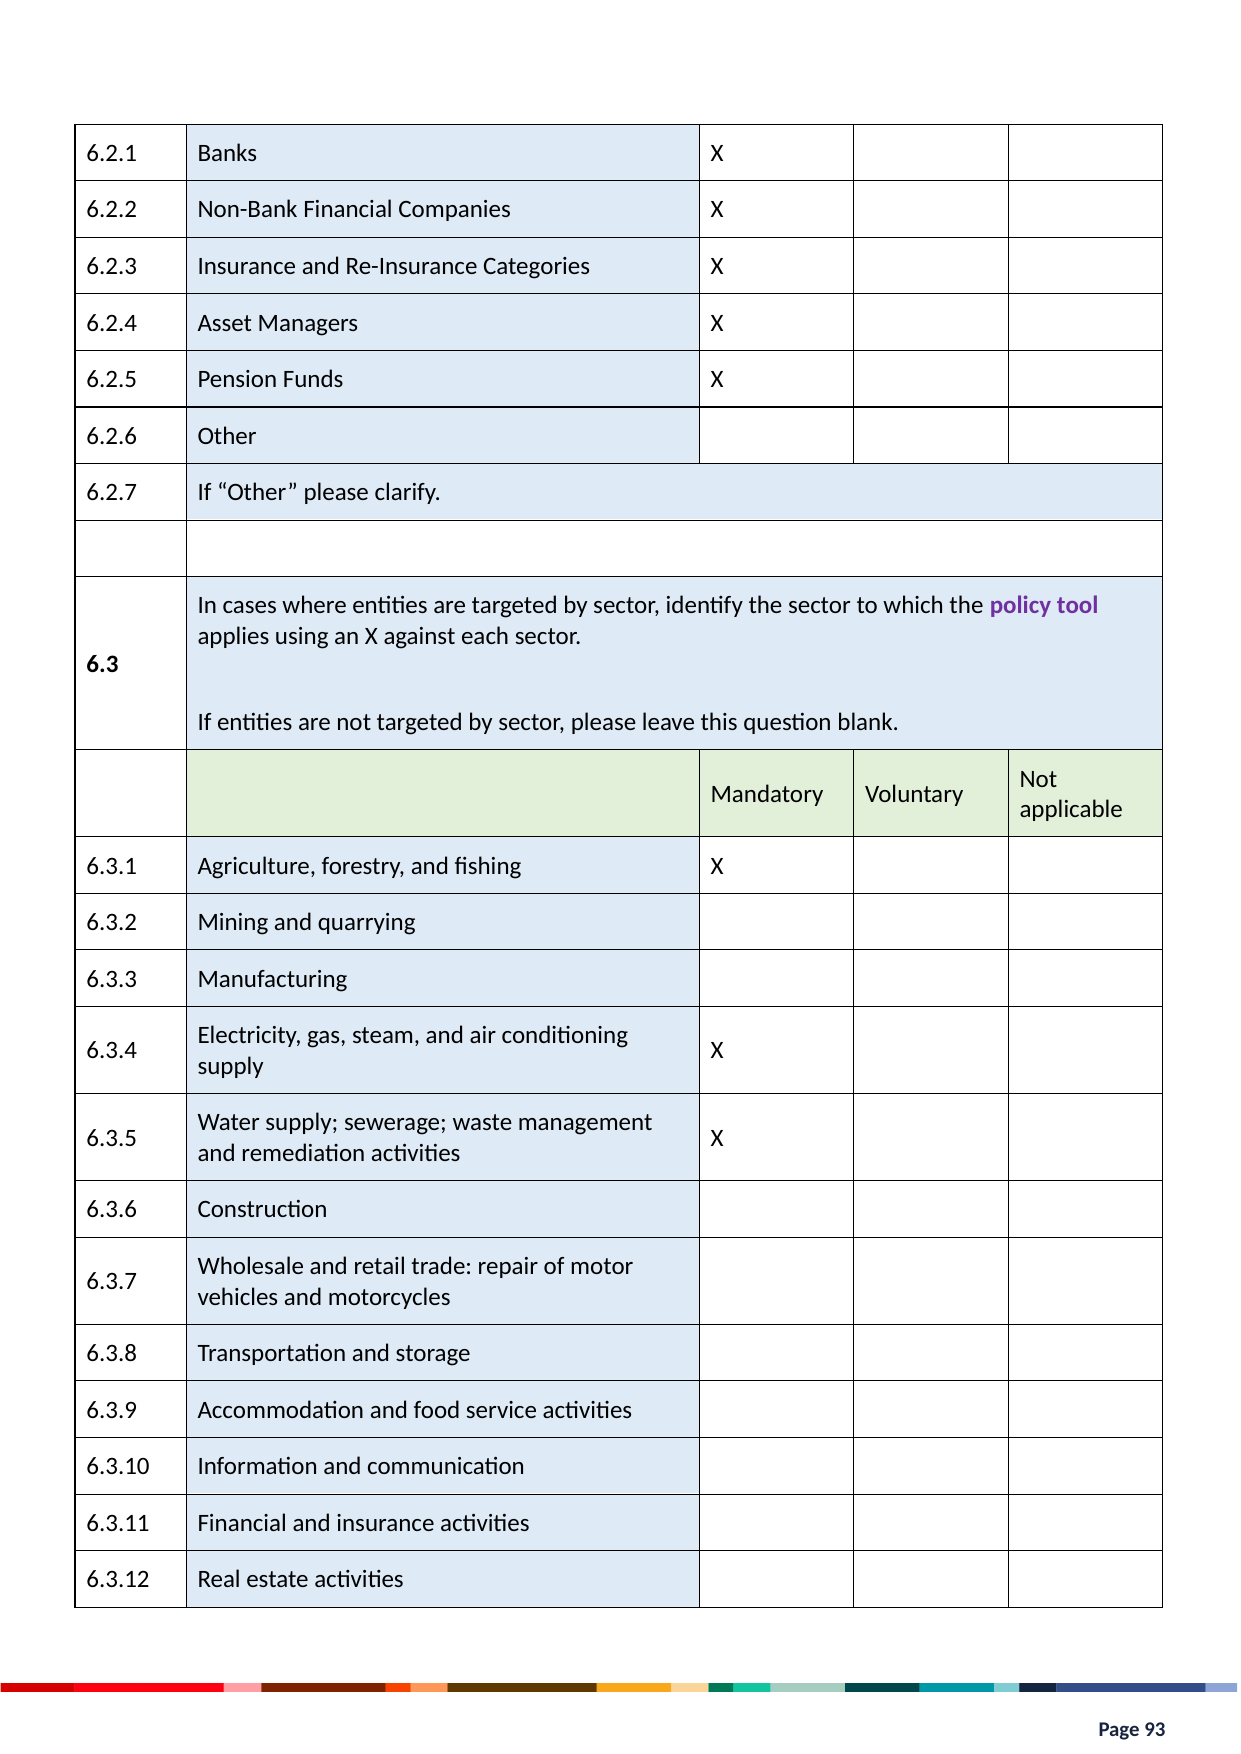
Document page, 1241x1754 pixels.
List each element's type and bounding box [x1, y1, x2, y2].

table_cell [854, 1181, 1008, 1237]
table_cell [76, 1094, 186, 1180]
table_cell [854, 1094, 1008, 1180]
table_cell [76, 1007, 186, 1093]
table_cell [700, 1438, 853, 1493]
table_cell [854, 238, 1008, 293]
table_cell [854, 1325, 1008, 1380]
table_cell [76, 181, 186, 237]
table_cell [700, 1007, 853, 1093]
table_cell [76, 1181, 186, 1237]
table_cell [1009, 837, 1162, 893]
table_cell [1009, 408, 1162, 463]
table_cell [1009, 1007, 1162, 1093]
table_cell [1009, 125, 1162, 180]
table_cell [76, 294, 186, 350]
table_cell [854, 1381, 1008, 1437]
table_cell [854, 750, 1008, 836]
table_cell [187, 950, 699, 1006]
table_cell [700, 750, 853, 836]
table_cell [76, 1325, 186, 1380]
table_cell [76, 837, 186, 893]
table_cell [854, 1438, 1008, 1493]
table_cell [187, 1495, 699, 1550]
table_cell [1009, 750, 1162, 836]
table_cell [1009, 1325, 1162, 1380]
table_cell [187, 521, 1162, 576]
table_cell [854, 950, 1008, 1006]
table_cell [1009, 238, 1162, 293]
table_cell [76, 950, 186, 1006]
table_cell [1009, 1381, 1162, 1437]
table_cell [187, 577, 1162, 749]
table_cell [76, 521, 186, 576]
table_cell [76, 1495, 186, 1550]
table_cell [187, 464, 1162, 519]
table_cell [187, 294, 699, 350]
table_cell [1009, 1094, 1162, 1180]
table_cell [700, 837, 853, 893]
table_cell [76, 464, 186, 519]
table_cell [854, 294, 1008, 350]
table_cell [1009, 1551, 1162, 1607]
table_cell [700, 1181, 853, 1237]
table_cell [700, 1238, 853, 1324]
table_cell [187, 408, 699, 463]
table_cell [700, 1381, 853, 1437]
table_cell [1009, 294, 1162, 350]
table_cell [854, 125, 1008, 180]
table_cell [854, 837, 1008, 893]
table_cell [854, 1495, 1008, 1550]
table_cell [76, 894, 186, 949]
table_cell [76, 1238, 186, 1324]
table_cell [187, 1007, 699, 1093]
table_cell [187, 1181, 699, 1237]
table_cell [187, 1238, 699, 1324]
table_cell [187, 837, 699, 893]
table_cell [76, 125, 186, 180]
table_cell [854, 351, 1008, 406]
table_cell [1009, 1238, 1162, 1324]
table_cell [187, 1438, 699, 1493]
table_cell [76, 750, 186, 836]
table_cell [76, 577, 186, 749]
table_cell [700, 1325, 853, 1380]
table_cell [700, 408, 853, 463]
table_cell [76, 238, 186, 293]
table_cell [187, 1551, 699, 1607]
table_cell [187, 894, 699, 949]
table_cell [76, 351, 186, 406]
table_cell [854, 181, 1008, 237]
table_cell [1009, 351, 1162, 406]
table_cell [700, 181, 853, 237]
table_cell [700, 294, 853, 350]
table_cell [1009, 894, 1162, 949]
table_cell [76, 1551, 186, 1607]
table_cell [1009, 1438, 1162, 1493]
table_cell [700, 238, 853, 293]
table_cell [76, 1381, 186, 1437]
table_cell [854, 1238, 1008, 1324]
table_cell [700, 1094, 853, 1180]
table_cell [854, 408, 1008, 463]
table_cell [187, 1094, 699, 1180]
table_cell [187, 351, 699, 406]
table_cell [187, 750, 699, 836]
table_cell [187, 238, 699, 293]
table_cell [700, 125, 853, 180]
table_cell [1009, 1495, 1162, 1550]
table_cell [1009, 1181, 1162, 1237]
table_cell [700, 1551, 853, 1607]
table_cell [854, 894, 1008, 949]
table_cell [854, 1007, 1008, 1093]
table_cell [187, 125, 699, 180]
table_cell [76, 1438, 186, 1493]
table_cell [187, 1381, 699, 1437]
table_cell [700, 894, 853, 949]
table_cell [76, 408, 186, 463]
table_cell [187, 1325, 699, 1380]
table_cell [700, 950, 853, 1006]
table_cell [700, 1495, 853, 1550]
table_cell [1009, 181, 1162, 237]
picture [0, 1683, 1236, 1692]
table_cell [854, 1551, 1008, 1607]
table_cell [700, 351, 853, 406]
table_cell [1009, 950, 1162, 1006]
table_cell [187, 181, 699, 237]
